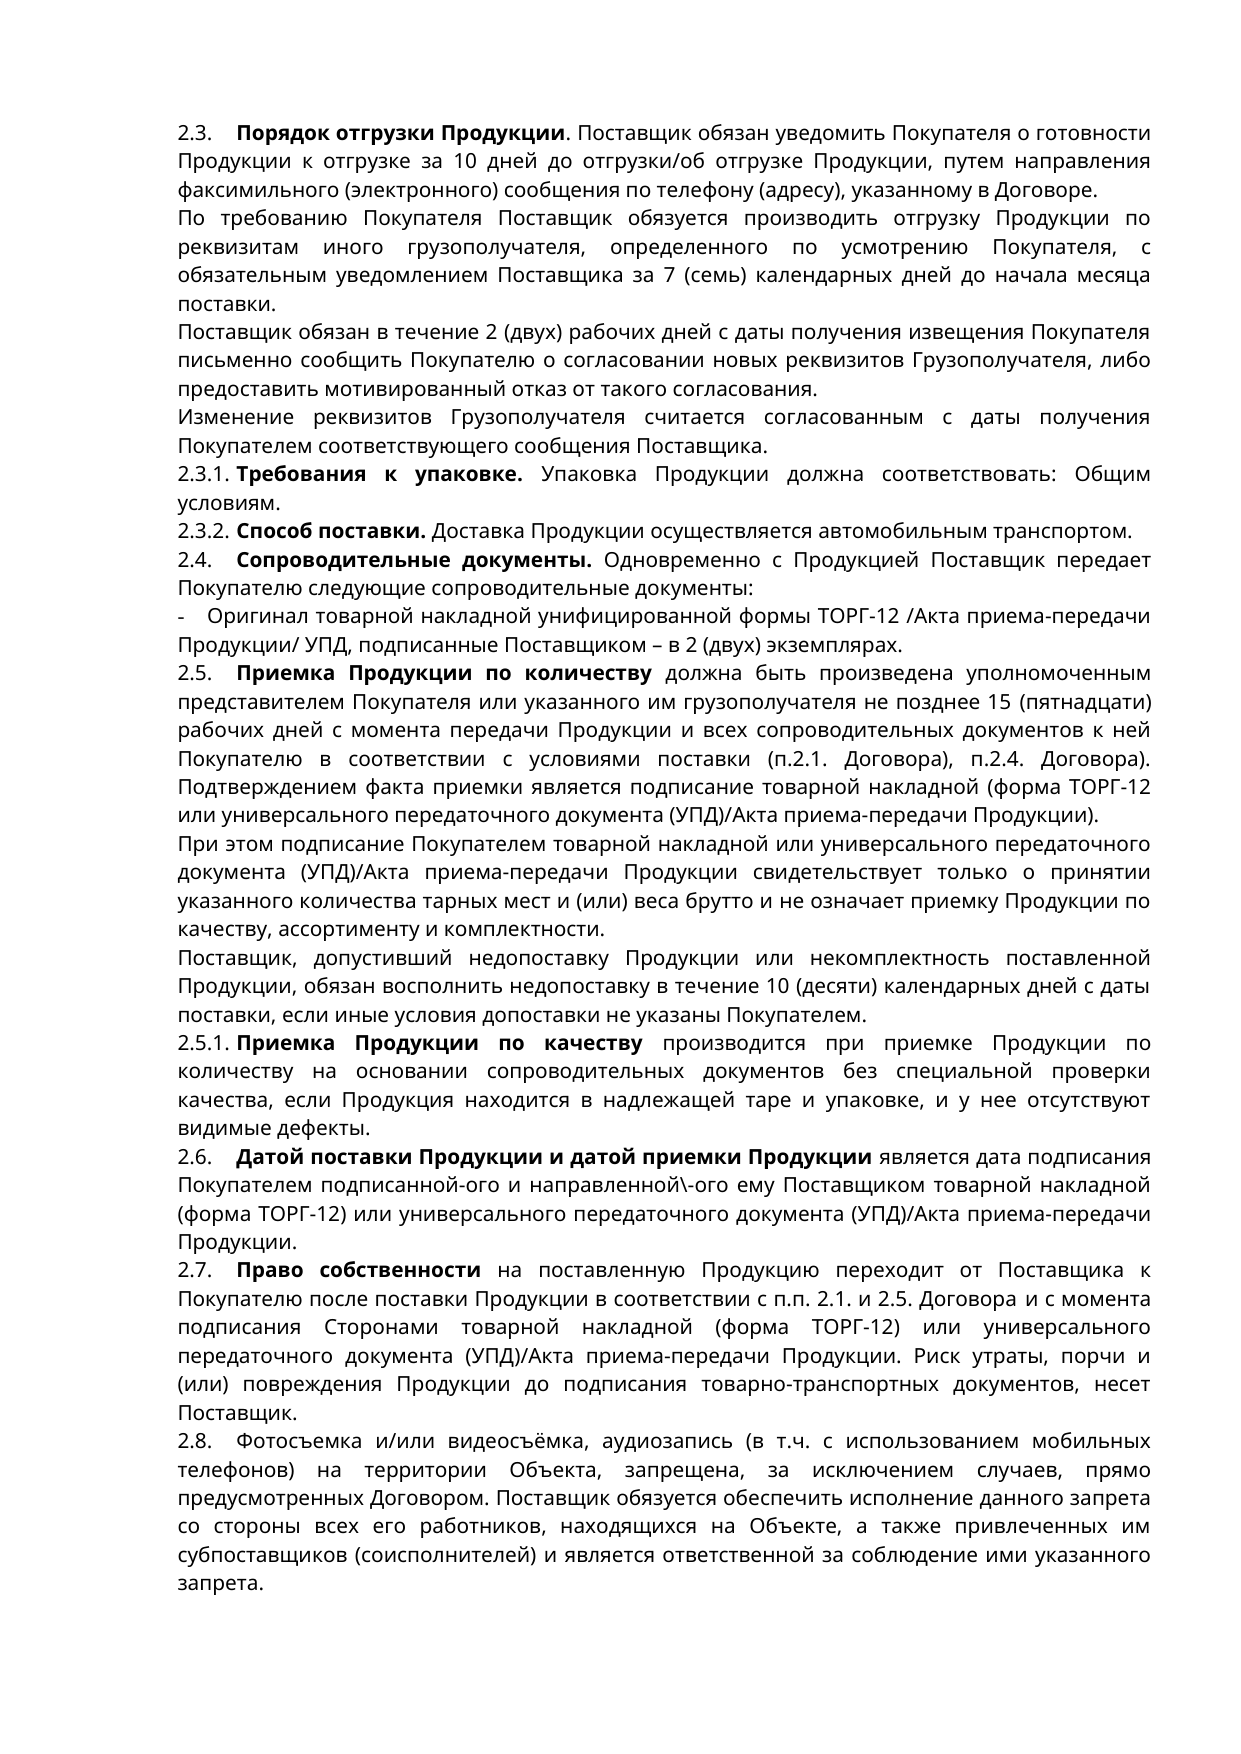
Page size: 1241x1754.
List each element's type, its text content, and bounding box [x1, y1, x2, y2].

list Требования к упаковке. Упаковка Продукции должна соответствовать: Общим условиям. [177, 459, 1152, 516]
list Приемка Продукции по качеству производится при приемке Продукции по количеству на основании сопроводительных документов без специальной проверки качества, если Продукция находится в надлежащей таре и упаковке, и у нее отсутствуют видимые дефекты. [177, 1028, 1152, 1142]
text По требованию Покупателя Поставщик обязуется производить отгрузку Продукции по реквизитам иного грузополучателя, определенного по усмотрению Покупателя, с обязательным уведомлением Поставщика за 7 (семь) календарных дней до начала месяца поставки. [177, 203, 1152, 317]
list Сопроводительные документы. Одновременно с Продукцией Поставщик передает Покупателю следующие сопроводительные документы: [177, 545, 1152, 602]
list Оригинал товарной накладной унифицированной формы ТОРГ-12 /Акта приема-передачи Продукции/ УПД, подписанные Поставщиком – в 2 (двух) экземплярах. [177, 602, 1152, 658]
text Изменение реквизитов Грузополучателя считается согласованным с даты получения Покупателем соответствующего сообщения Поставщика. [177, 402, 1152, 459]
list Фотосъемка и/или видеосъёмка, аудиозапись (в т.ч. с использованием мобильных телефонов) на территории Объекта, запрещена, за исключением случаев, прямо предусмотренных Договором. Поставщик обязуется обеспечить исполнение данного запрета со стороны всех его работников, находящихся на Объекте, а также привлеченных им субпоставщиков (соисполнителей) и является ответственной за соблюдение ими указанного запрета. [177, 1426, 1152, 1597]
list Порядок отгрузки Продукции. Поставщик обязан уведомить Покупателя о готовности Продукции к отгрузке за 10 дней до отгрузки/об отгрузке Продукции, путем направления факсимильного (электронного) сообщения по телефону (адресу), указанному в Договоре. [177, 118, 1152, 203]
list Право собственности на поставленную Продукцию переходит от Поставщика к Покупателю после поставки Продукции в соответствии с п.п. 2.1. и 2.5. Договора и с момента подписания Сторонами товарной накладной (форма ТОРГ-12) или универсального передаточного документа (УПД)/Акта приема-передачи Продукции. Риск утраты, порчи и (или) повреждения Продукции до подписания товарно-транспортных документов, несет Поставщик. [177, 1256, 1152, 1426]
list При этом подписание Покупателем товарной накладной или универсального передаточного документа (УПД)/Акта приема-передачи Продукции свидетельствует только о принятии указанного количества тарных мест и (или) веса брутто и не означает приемку Продукции по качеству, ассортименту и комплектности. [177, 829, 1152, 943]
list Способ поставки. Доставка Продукции осуществляется автомобильным транспортом. [177, 516, 1152, 545]
text Поставщик обязан в течение 2 (двух) рабочих дней с даты получения извещения Покупателя письменно сообщить Покупателю о согласовании новых реквизитов Грузополучателя, либо предоставить мотивированный отказ от такого согласования. [177, 317, 1152, 402]
list Поставщик, допустивший недопоставку Продукции или некомплектность поставленной Продукции, обязан восполнить недопоставку в течение 10 (десяти) календарных дней с даты поставки, если иные условия допоставки не указаны Покупателем. [177, 943, 1152, 1028]
list Приемка Продукции по количеству должна быть произведена уполномоченным представителем Покупателя или указанного им грузополучателя не позднее 15 (пятнадцати) рабочих дней с момента передачи Продукции и всех сопроводительных документов к ней Покупателю в соответствии с условиями поставки (п.2.1. Договора), п.2.4. Договора). Подтверждением факта приемки является подписание товарной накладной (форма ТОРГ-12 или универсального передаточного документа (УПД)/Акта приема-передачи Продукции). [177, 658, 1152, 829]
list Датой поставки Продукции и датой приемки Продукции является дата подписания Покупателем подписанной-ого и направленной\-ого ему Поставщиком товарной накладной (форма ТОРГ-12) или универсального передаточного документа (УПД)/Акта приема-передачи Продукции. [177, 1142, 1152, 1256]
